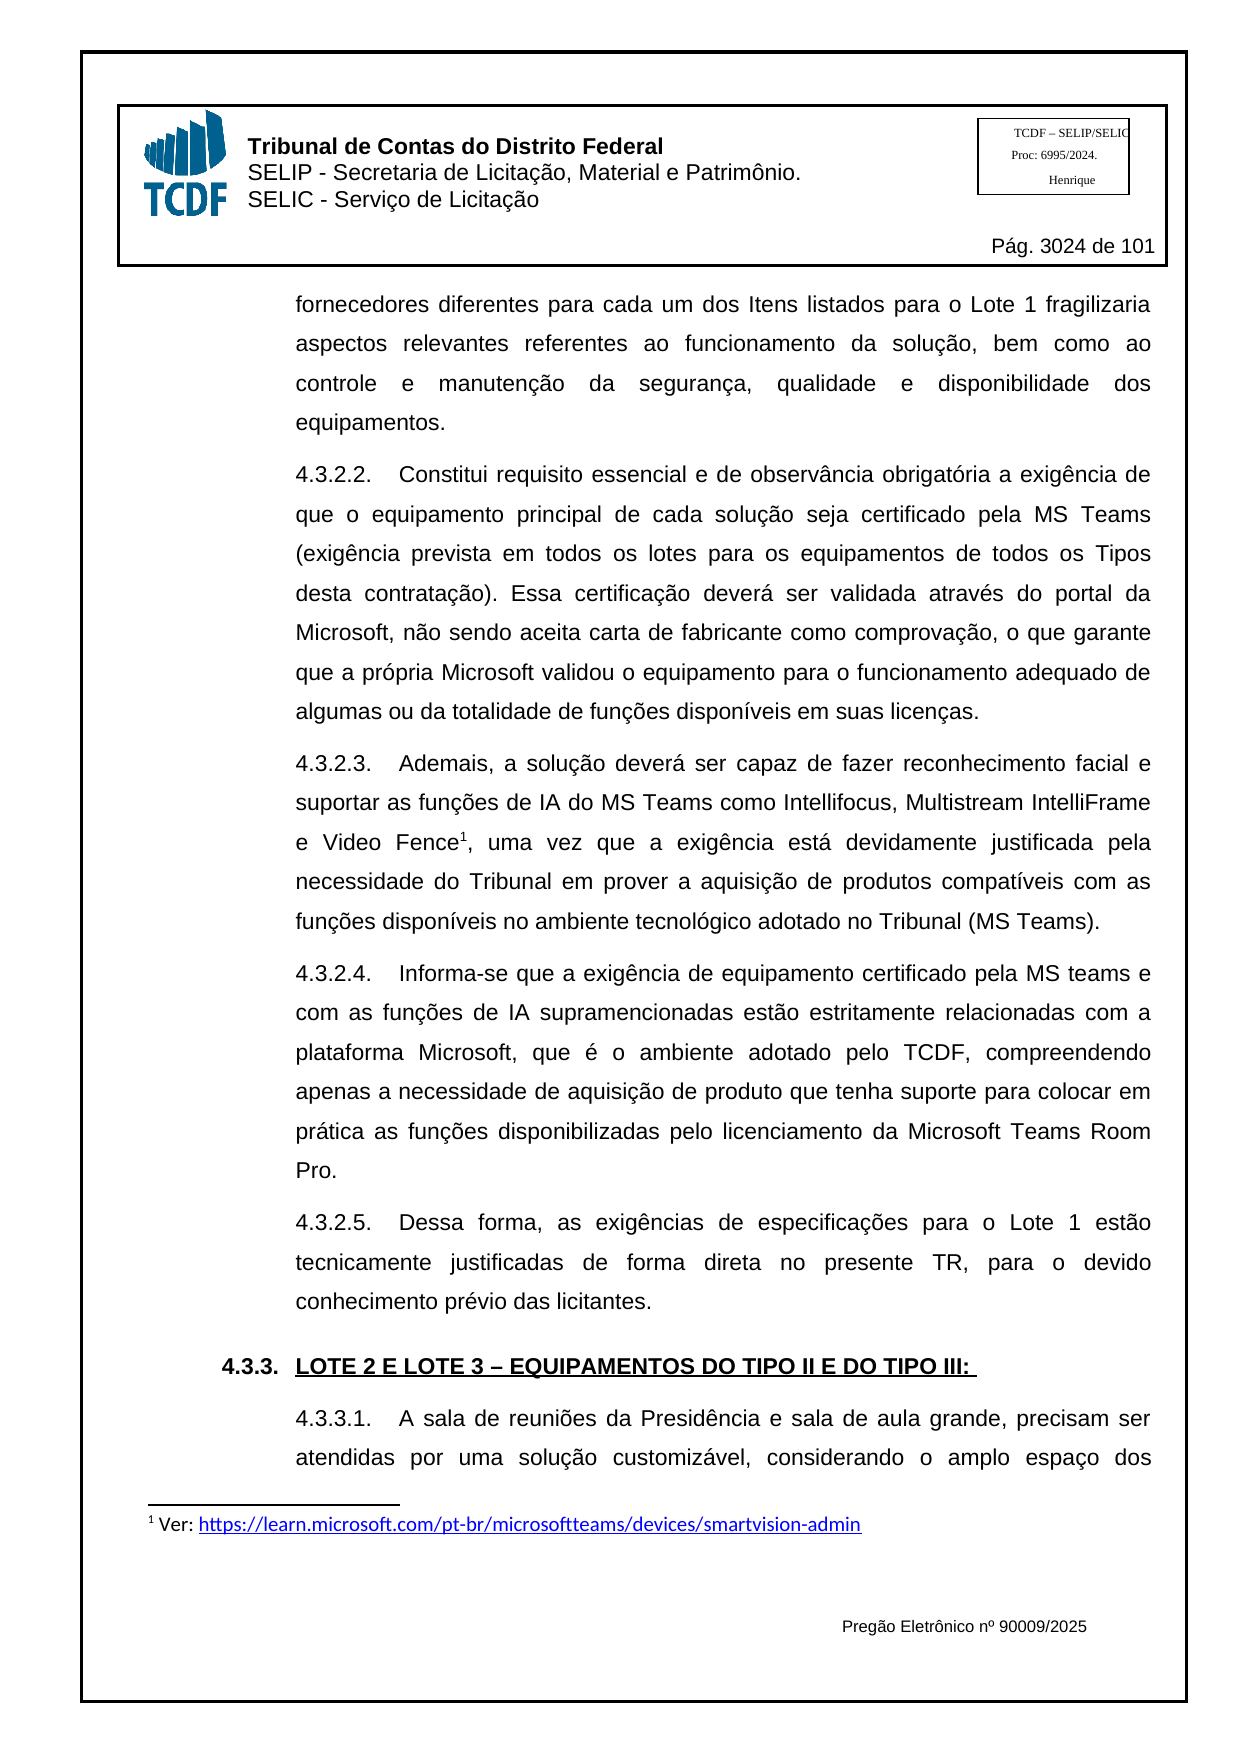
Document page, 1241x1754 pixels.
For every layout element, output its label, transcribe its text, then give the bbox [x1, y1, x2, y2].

list Ademais, a solução deverá ser capaz de fazer reconhecimento facial e suportar as funções de IA do MS Teams como Intellifocus, Multistream IntelliFrame e Video Fence, uma vez que a exigência está devidamente justificada pela necessidade do Tribunal em prover a aquisição de produtos compatíveis com as funções disponíveis no ambiente tecnológico adotado no Tribunal (MS Teams). [295, 750, 1152, 934]
list Informa-se que a exigência de equipamento certificado pela MS teams e com as funções de IA supramencionadas estão estritamente relacionadas com a plataforma Microsoft, que é o ambiente adotado pelo TCDF, compreendendo apenas a necessidade de aquisição de produto que tenha suporte para colocar em prática as funções disponibilizadas pelo licenciamento da Microsoft Teams Room Pro. [295, 960, 1152, 1183]
list Constitui requisito essencial e de observância obrigatória a exigência de que o equipamento principal de cada solução seja certificado pela MS Teams (exigência prevista em todos os lotes para os equipamentos de todos os Tipos desta contratação). Essa certificação deverá ser validada através do portal da Microsoft, não sendo aceita carta de fabricante como comprovação, o que garante que a própria Microsoft validou o equipamento para o funcionamento adequado de algumas ou da totalidade de funções disponíveis em suas licenças. [295, 461, 1152, 724]
picture [129, 107, 241, 218]
list LOTE 2 E LOTE 3 – EQUIPAMENTOS DO TIPO II E DO TIPO III: [222, 1353, 1152, 1379]
list Dessa forma, as exigências de especificações para o Lote 1 estão tecnicamente justificadas de forma direta no presente TR, para o devido conhecimento prévio das licitantes. [295, 1209, 1152, 1314]
